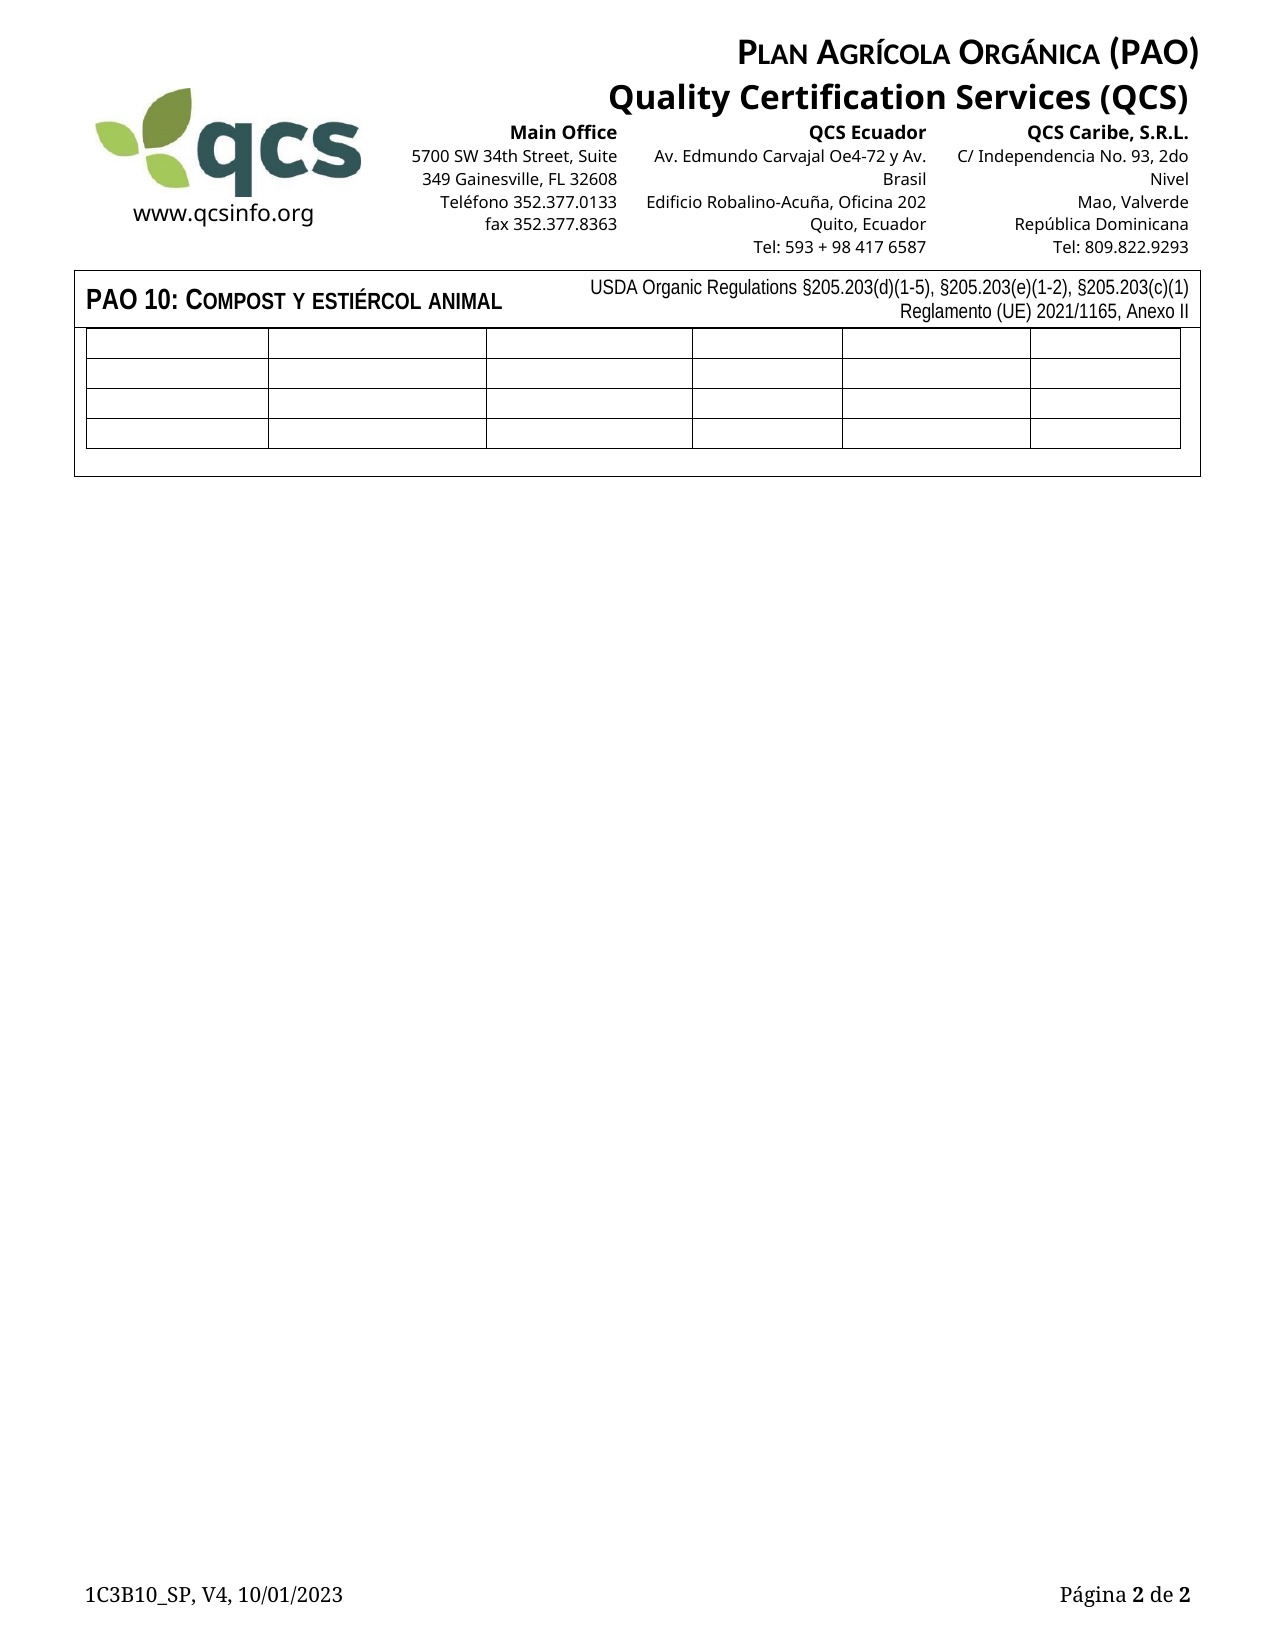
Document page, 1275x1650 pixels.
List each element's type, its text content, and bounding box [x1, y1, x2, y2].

picture [95, 88, 361, 197]
table_header USDA Organic Regulations §205.203(d)(1-5), §205.203(e)(1-2), §205.203(c)(1) Reglamento (UE) 2021/1165, Anexo II [560, 271, 1200, 327]
table_header PAO 10: Compost y estiércol animal [75, 271, 559, 327]
